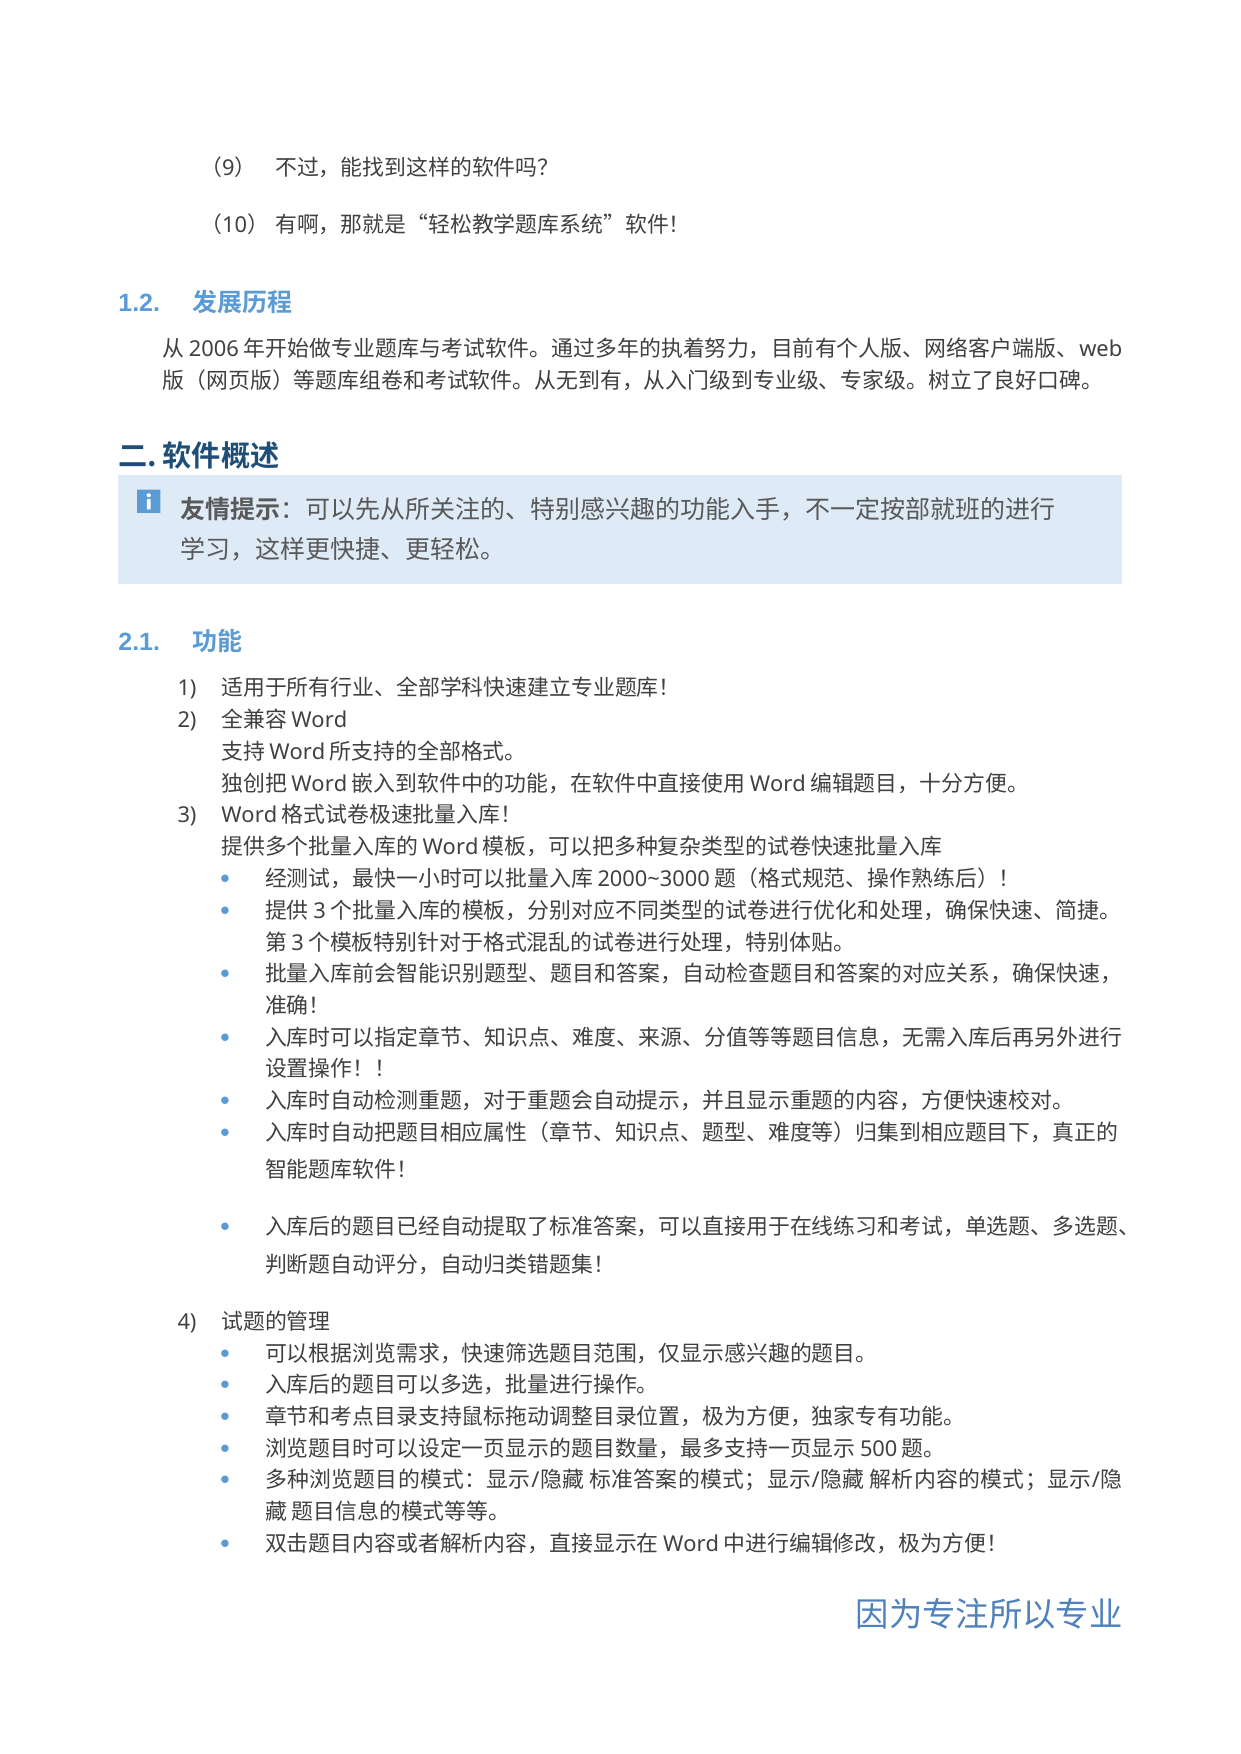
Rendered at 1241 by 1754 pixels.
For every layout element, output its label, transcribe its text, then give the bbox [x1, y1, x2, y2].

list 入库时可以指定章节、知识点、难度、来源、分值等等题目信息，无需入库后再另外进行设置操作！！ [221, 1019, 1122, 1083]
list 提供多个批量入库的Word模板，可以把多种复杂类型的试卷快速批量入库 [221, 829, 1122, 861]
subtitle 功能 [118, 622, 1122, 658]
list 试题的管理 [177, 1304, 1122, 1336]
list 适用于所有行业、全部学科快速建立专业题库！ [177, 670, 1122, 702]
list 入库后的题目已经自动提取了标准答案，可以直接用于在线练习和考试，单选题、多选题、判断题自动评分，自动归类错题集！ [221, 1209, 1122, 1279]
list 支持Word所支持的全部格式。 [221, 734, 1122, 766]
text 软件概述 [118, 432, 1122, 474]
list Word格式试卷极速批量入库！ [177, 797, 1122, 829]
list 有啊，那就是“轻松教学题库系统”软件！ [200, 207, 1122, 239]
list 双击题目内容或者解析内容，直接显示在Word中进行编辑修改，极为方便！ [221, 1526, 1122, 1557]
list 全兼容Word [177, 702, 1122, 734]
list 入库后的题目可以多选，批量进行操作。 [221, 1367, 1122, 1399]
table_header 友情提示：可以先从所关注的、特别感兴趣的功能入手，不一定按部就班的进行学习，这样更快捷、更轻松。 [180, 475, 1122, 584]
list 入库时自动把题目相应属性（章节、知识点、题型、难度等）归集到相应题目下，真正的智能题库软件！ [221, 1114, 1122, 1184]
list 入库时自动检测重题，对于重题会自动提示，并且显示重题的内容，方便快速校对。 [221, 1083, 1122, 1114]
text 从2006年开始做专业题库与考试软件。通过多年的执着努力，目前有个人版、网络客户端版、web版（网页版）等题库组卷和考试软件。从无到有，从入门级到专业级、专家级。树立了良好口碑。 [162, 331, 1122, 395]
list 独创把Word嵌入到软件中的功能，在软件中直接使用Word编辑题目，十分方便。 [221, 766, 1122, 797]
list 批量入库前会智能识别题型、题目和答案，自动检查题目和答案的对应关系，确保快速，准确！ [221, 956, 1122, 1019]
list 经测试，最快一小时可以批量入库2000~3000题（格式规范、操作熟练后）！ [221, 861, 1122, 893]
list 多种浏览题目的模式：显示/隐藏 标准答案的模式；显示/隐藏 解析内容的模式；显示/隐藏 题目信息的模式等等。 [221, 1462, 1122, 1526]
table_header [118, 475, 180, 584]
list 不过，能找到这样的软件吗？ [200, 150, 1122, 182]
list 章节和考点目录支持鼠标拖动调整目录位置，极为方便，独家专有功能。 [221, 1399, 1122, 1431]
list 可以根据浏览需求，快速筛选题目范围，仅显示感兴趣的题目。 [221, 1336, 1122, 1367]
subtitle 发展历程 [118, 282, 1122, 319]
list 提供3个批量入库的模板，分别对应不同类型的试卷进行优化和处理，确保快速、简捷。第3个模板特别针对于格式混乱的试卷进行处理，特别体贴。 [221, 893, 1122, 956]
list 浏览题目时可以设定一页显示的题目数量，最多支持一页显示500题。 [221, 1431, 1122, 1462]
